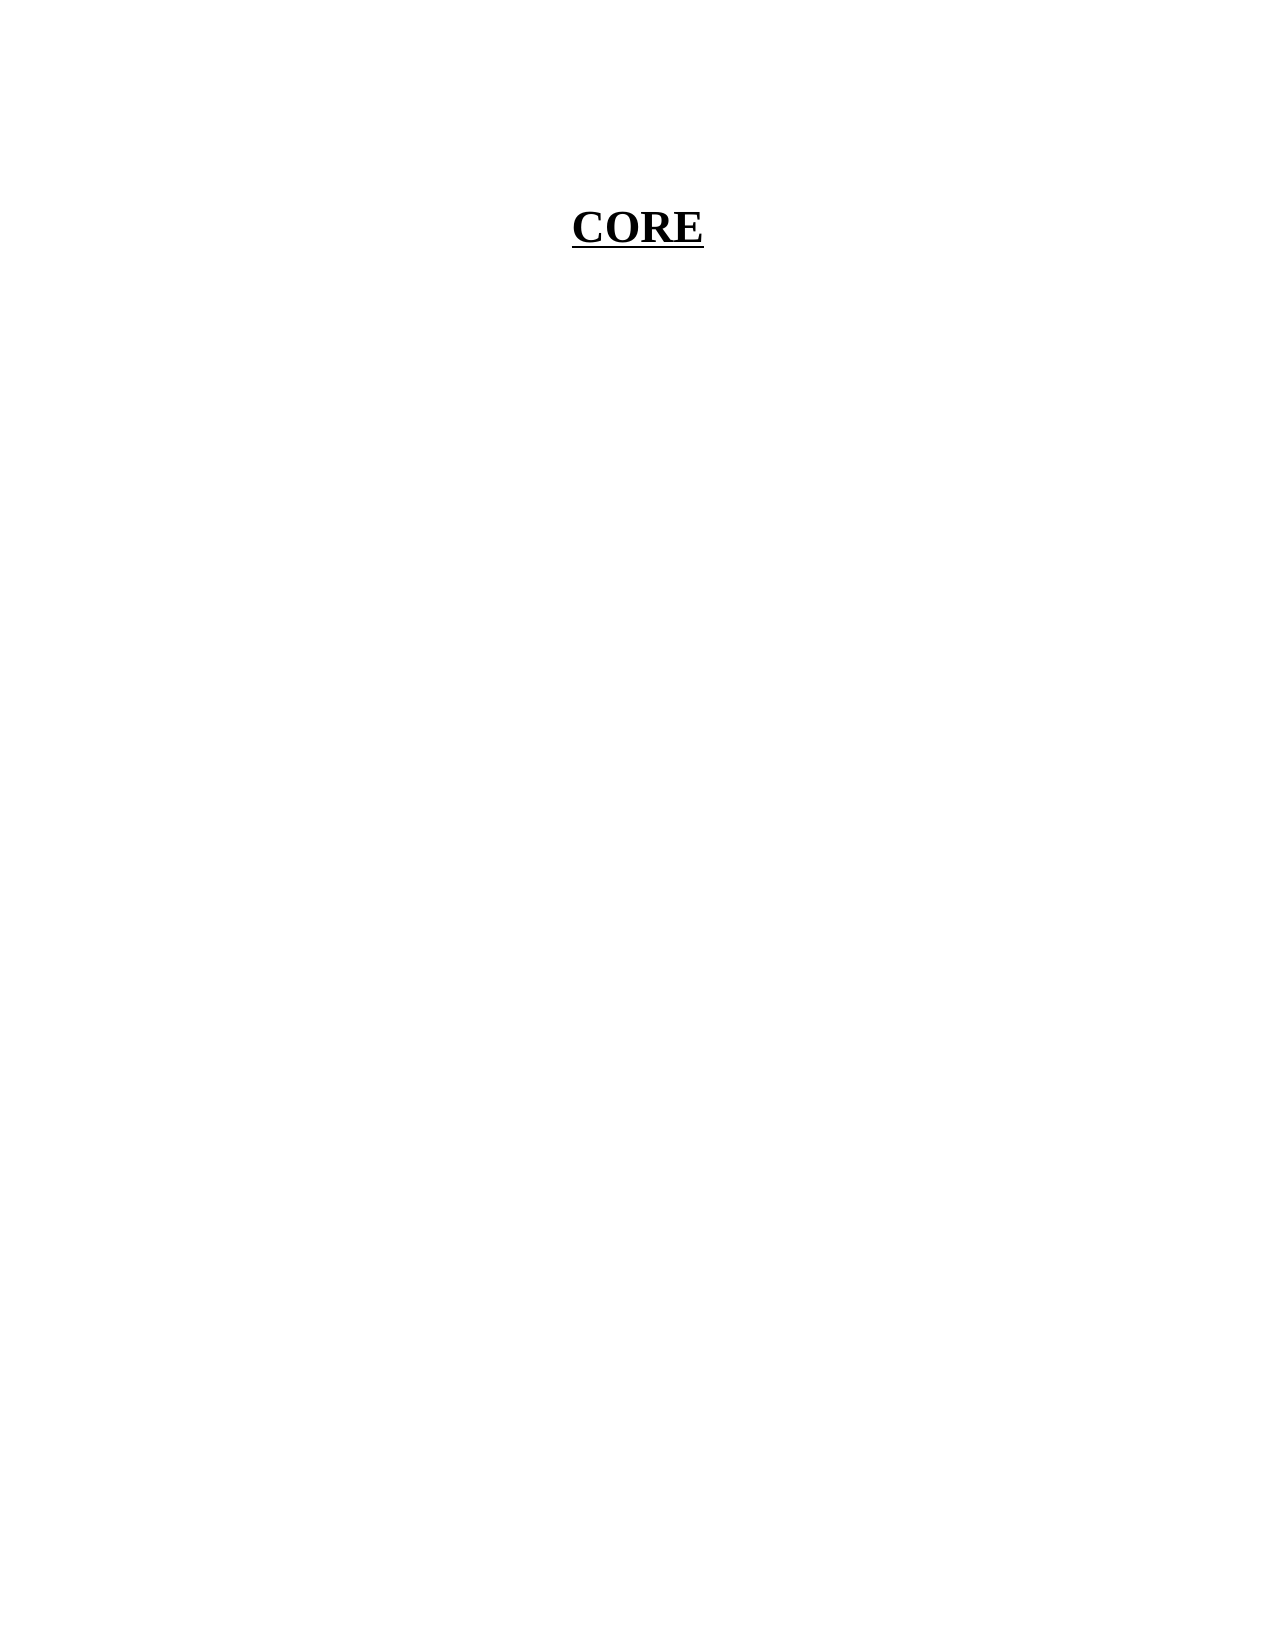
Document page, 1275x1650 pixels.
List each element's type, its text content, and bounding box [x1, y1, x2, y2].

subtitle CORE [150, 200, 1125, 253]
